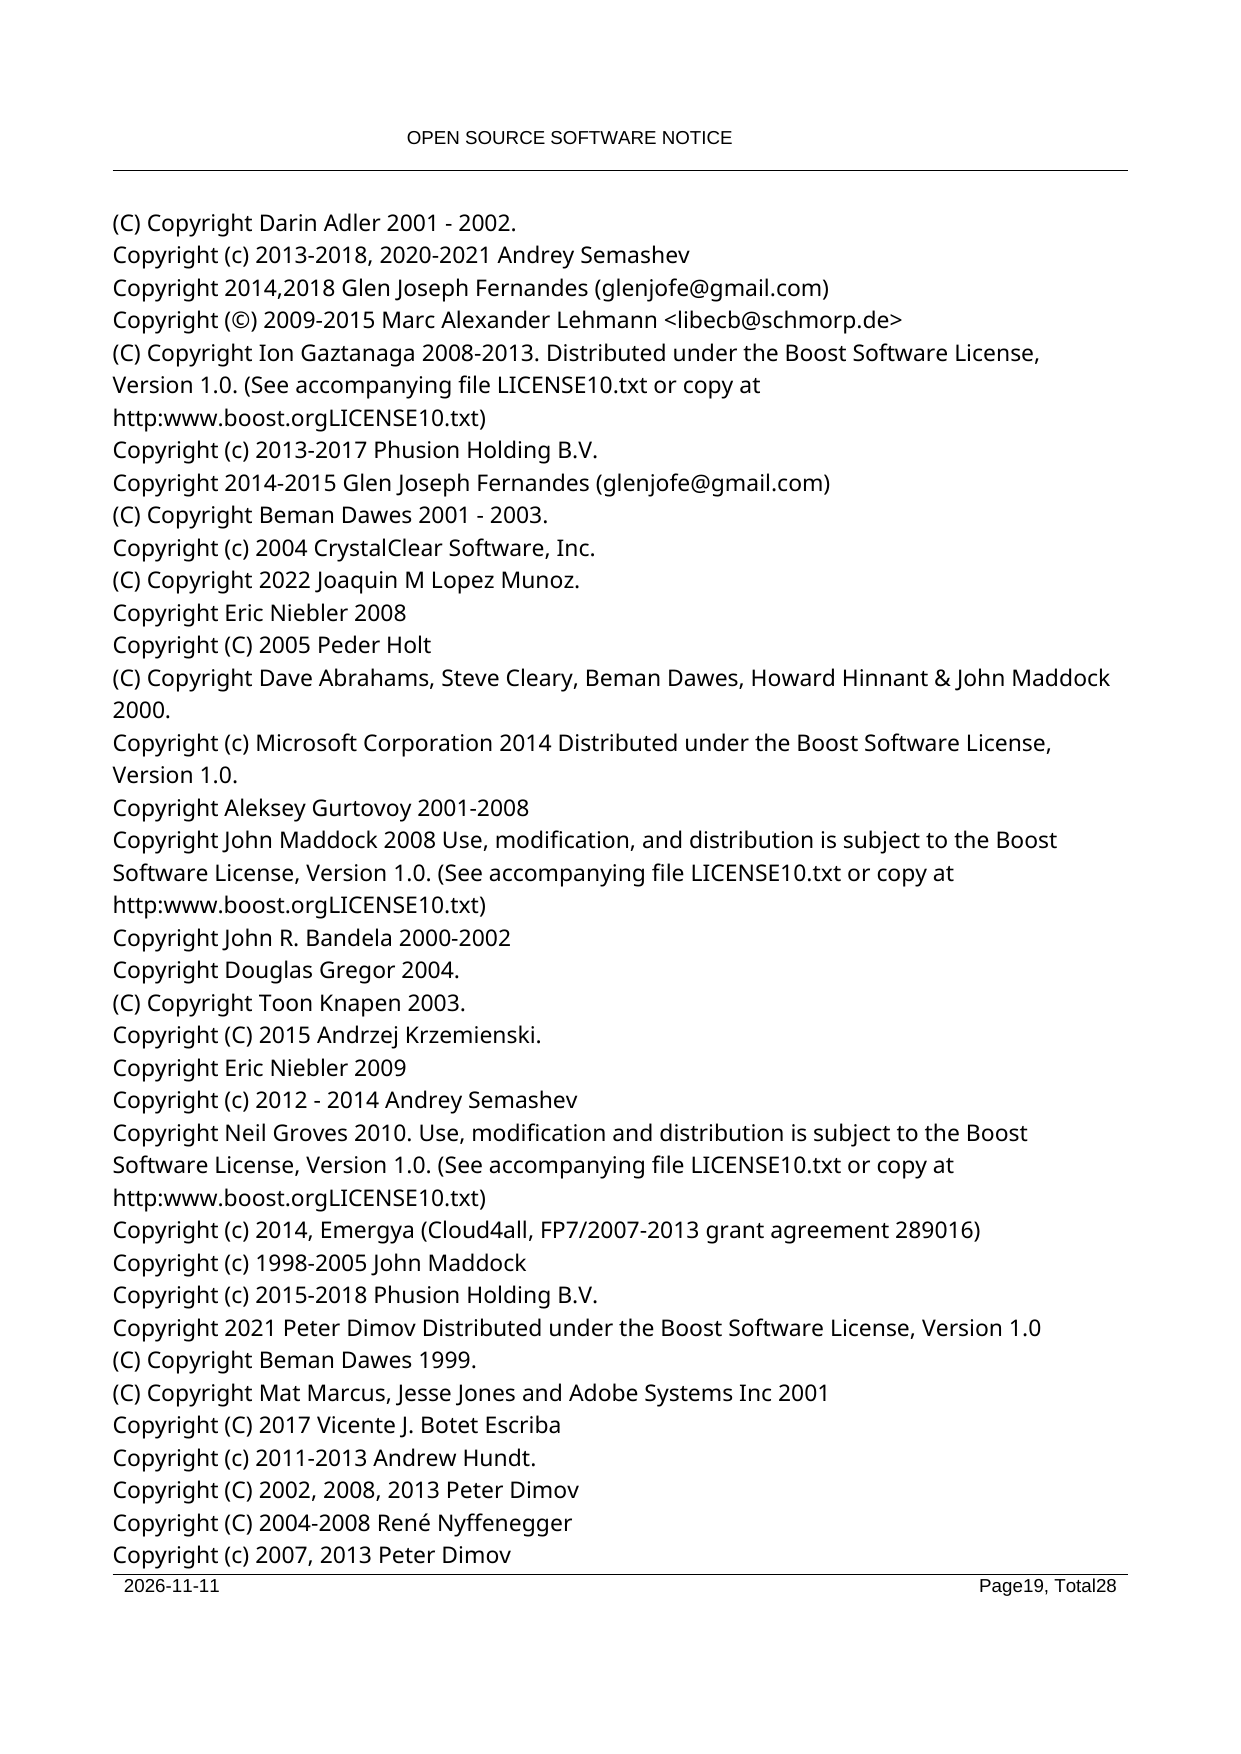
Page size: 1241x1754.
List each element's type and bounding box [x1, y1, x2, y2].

text [112, 206, 1128, 1571]
